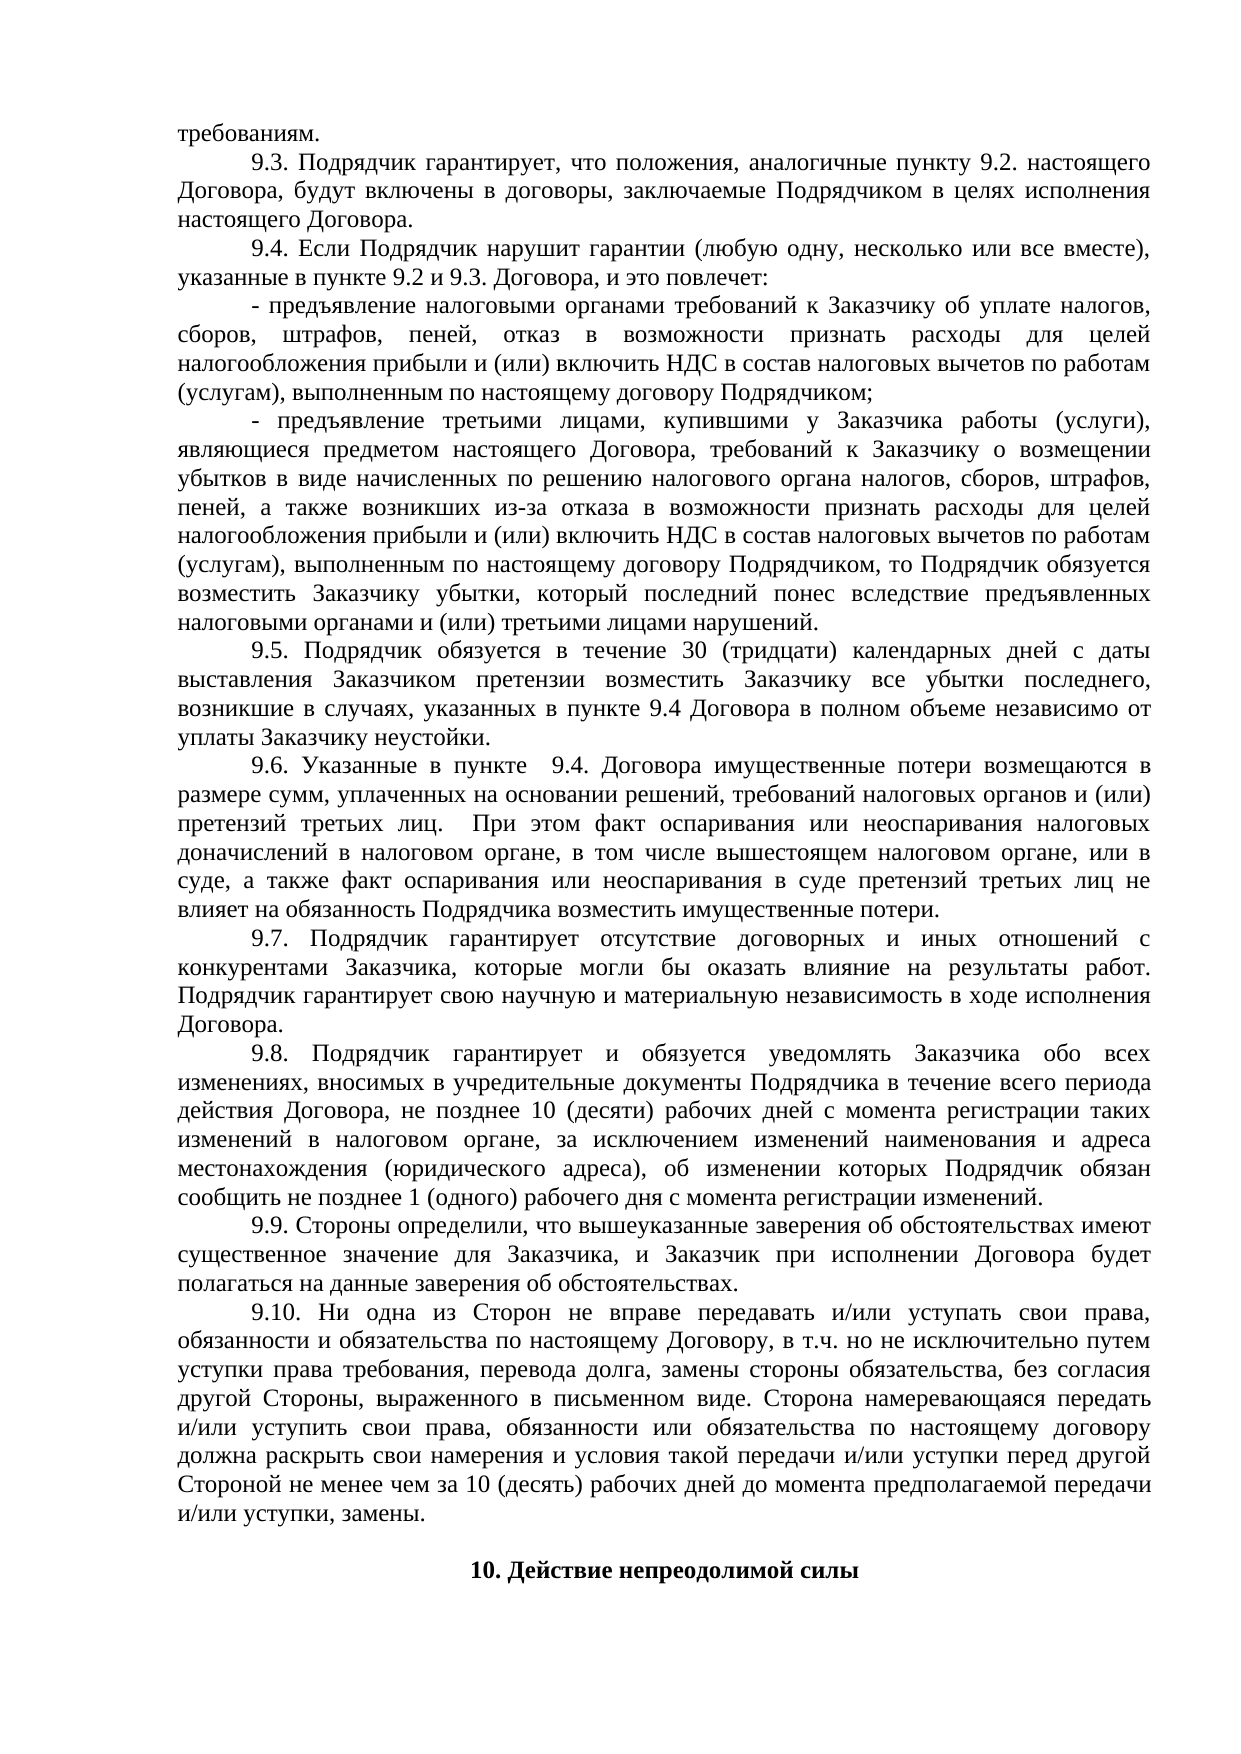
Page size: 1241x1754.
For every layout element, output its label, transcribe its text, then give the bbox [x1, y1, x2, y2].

text 9.5. Подрядчик обязуется в течение 30 (тридцати) календарных дней с даты выставления Заказчиком претензии возместить Заказчику все убытки последнего, возникшие в случаях, указанных в пункте 9.4 Договора в полном объеме независимо от уплаты Заказчику неустойки. [177, 636, 1152, 751]
text - предъявление налоговыми органами требований к Заказчику об уплате налогов, сборов, штрафов, пеней, отказ в возможности признать расходы для целей налогообложения прибыли и (или) включить НДС в состав налоговых вычетов по работам (услугам), выполненным по настоящему договору Подрядчиком; [177, 291, 1152, 406]
text 10. Действие непреодолимой силы [177, 1556, 1152, 1584]
text 9.8. Подрядчик гарантирует и обязуется уведомлять Заказчика обо всех изменениях, вносимых в учредительные документы Подрядчика в течение всего периода действия Договора, не позднее 10 (десяти) рабочих дней с момента регистрации таких изменений в налоговом органе, за исключением изменений наименования и адреса местонахождения (юридического адреса), об изменении которых Подрядчик обязан сообщить не позднее 1 (одного) рабочего дня с момента регистрации изменений. [177, 1038, 1152, 1211]
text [177, 118, 1152, 147]
text - предъявление третьими лицами, купившими у Заказчика работы (услуги), являющиеся предметом настоящего Договора, требований к Заказчику о возмещении убытков в виде начисленных по решению налогового органа налогов, сборов, штрафов, пеней, а также возникших из-за отказа в возможности признать расходы для целей налогообложения прибыли и (или) включить НДС в состав налоговых вычетов по работам (услугам), выполненным по настоящему договору Подрядчиком, то Подрядчик обязуется возместить Заказчику убытки, который последний понес вследствие предъявленных налоговыми органами и (или) третьими лицами нарушений. [177, 406, 1152, 636]
text 9.4. Если Подрядчик нарушит гарантии (любую одну, несколько или все вместе), указанные в пункте 9.2 и 9.3. Договора, и это повлечет: [177, 233, 1152, 291]
text 9.7. Подрядчик гарантирует отсутствие договорных и иных отношений с конкурентами Заказчика, которые могли бы оказать влияние на результаты работ. Подрядчик гарантирует свою научную и материальную независимость в ходе исполнения Договора. [177, 923, 1152, 1038]
text 9.9. Стороны определили, что вышеуказанные заверения об обстоятельствах имеют существенное значение для Заказчика, и Заказчик при исполнении Договора будет полагаться на данные заверения об обстоятельствах. [177, 1211, 1152, 1297]
text 9.6. Указанные в пункте 9.4. Договора имущественные потери возмещаются в размере сумм, уплаченных на основании решений, требований налоговых органов и (или) претензий третьих лиц. При этом факт оспаривания или неоспаривания налоговых доначислений в налоговом органе, в том числе вышестоящем налоговом органе, или в суде, а также факт оспаривания или неоспаривания в суде претензий третьих лиц не влияет на обязанность Подрядчика возместить имущественные потери. [177, 751, 1152, 923]
text 9.3. Подрядчик гарантирует, что положения, аналогичные пункту 9.2. настоящего Договора, будут включены в договоры, заключаемые Подрядчиком в целях исполнения настоящего Договора. [177, 147, 1152, 233]
text 9.10. Ни одна из Сторон не вправе передавать и/или уступать свои права, обязанности и обязательства по настоящему Договору, в т.ч. но не исключительно путем уступки права требования, перевода долга, замены стороны обязательства, без согласия другой Стороны, выраженного в письменном виде. Сторона намеревающаяся передать и/или уступить свои права, обязанности или обязательства по настоящему договору должна раскрыть свои намерения и условия такой передачи и/или уступки перед другой Стороной не менее чем за 10 (десять) рабочих дней до момента предполагаемой передачи и/или уступки, замены. [177, 1297, 1152, 1527]
